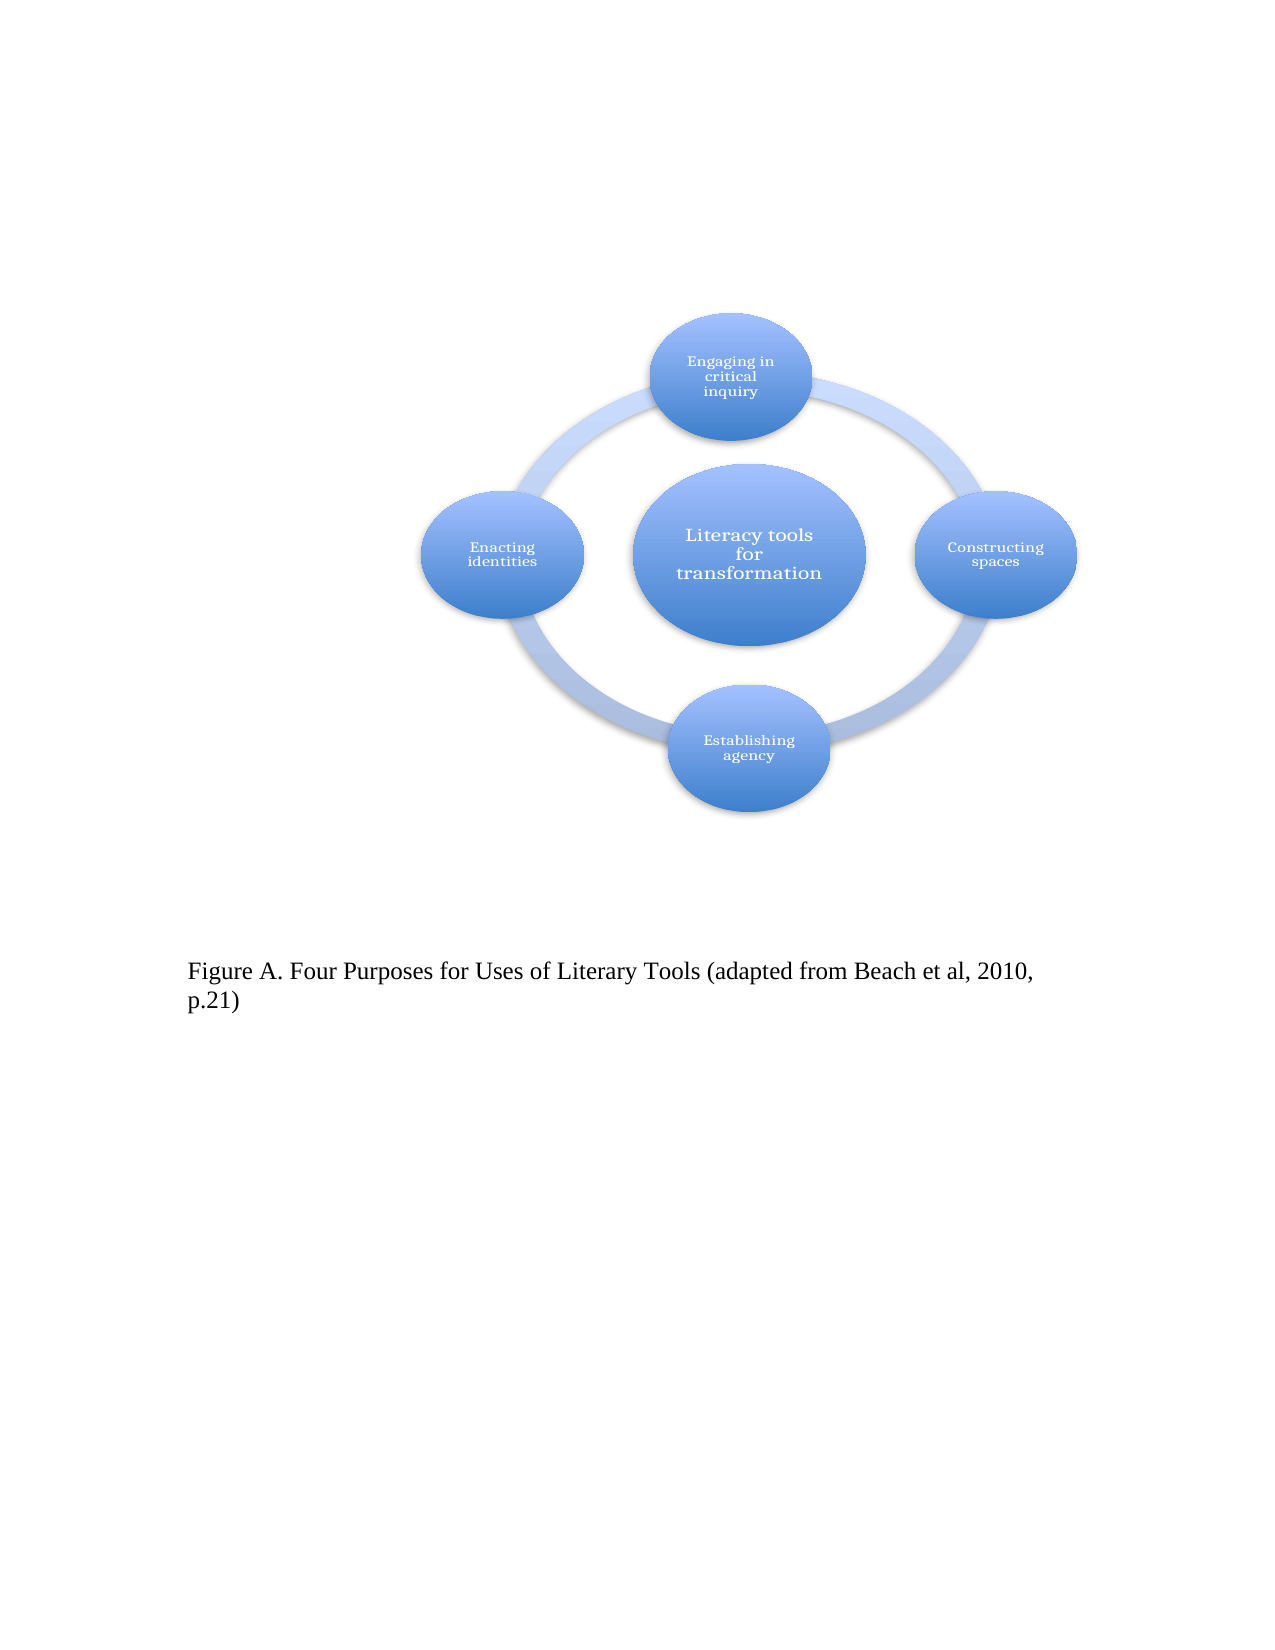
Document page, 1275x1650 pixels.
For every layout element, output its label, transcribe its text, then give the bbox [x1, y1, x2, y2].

text Figure A. Four Purposes for Uses of Literary Tools (adapted from Beach et al, 2010, p.21) [187, 956, 1087, 1014]
